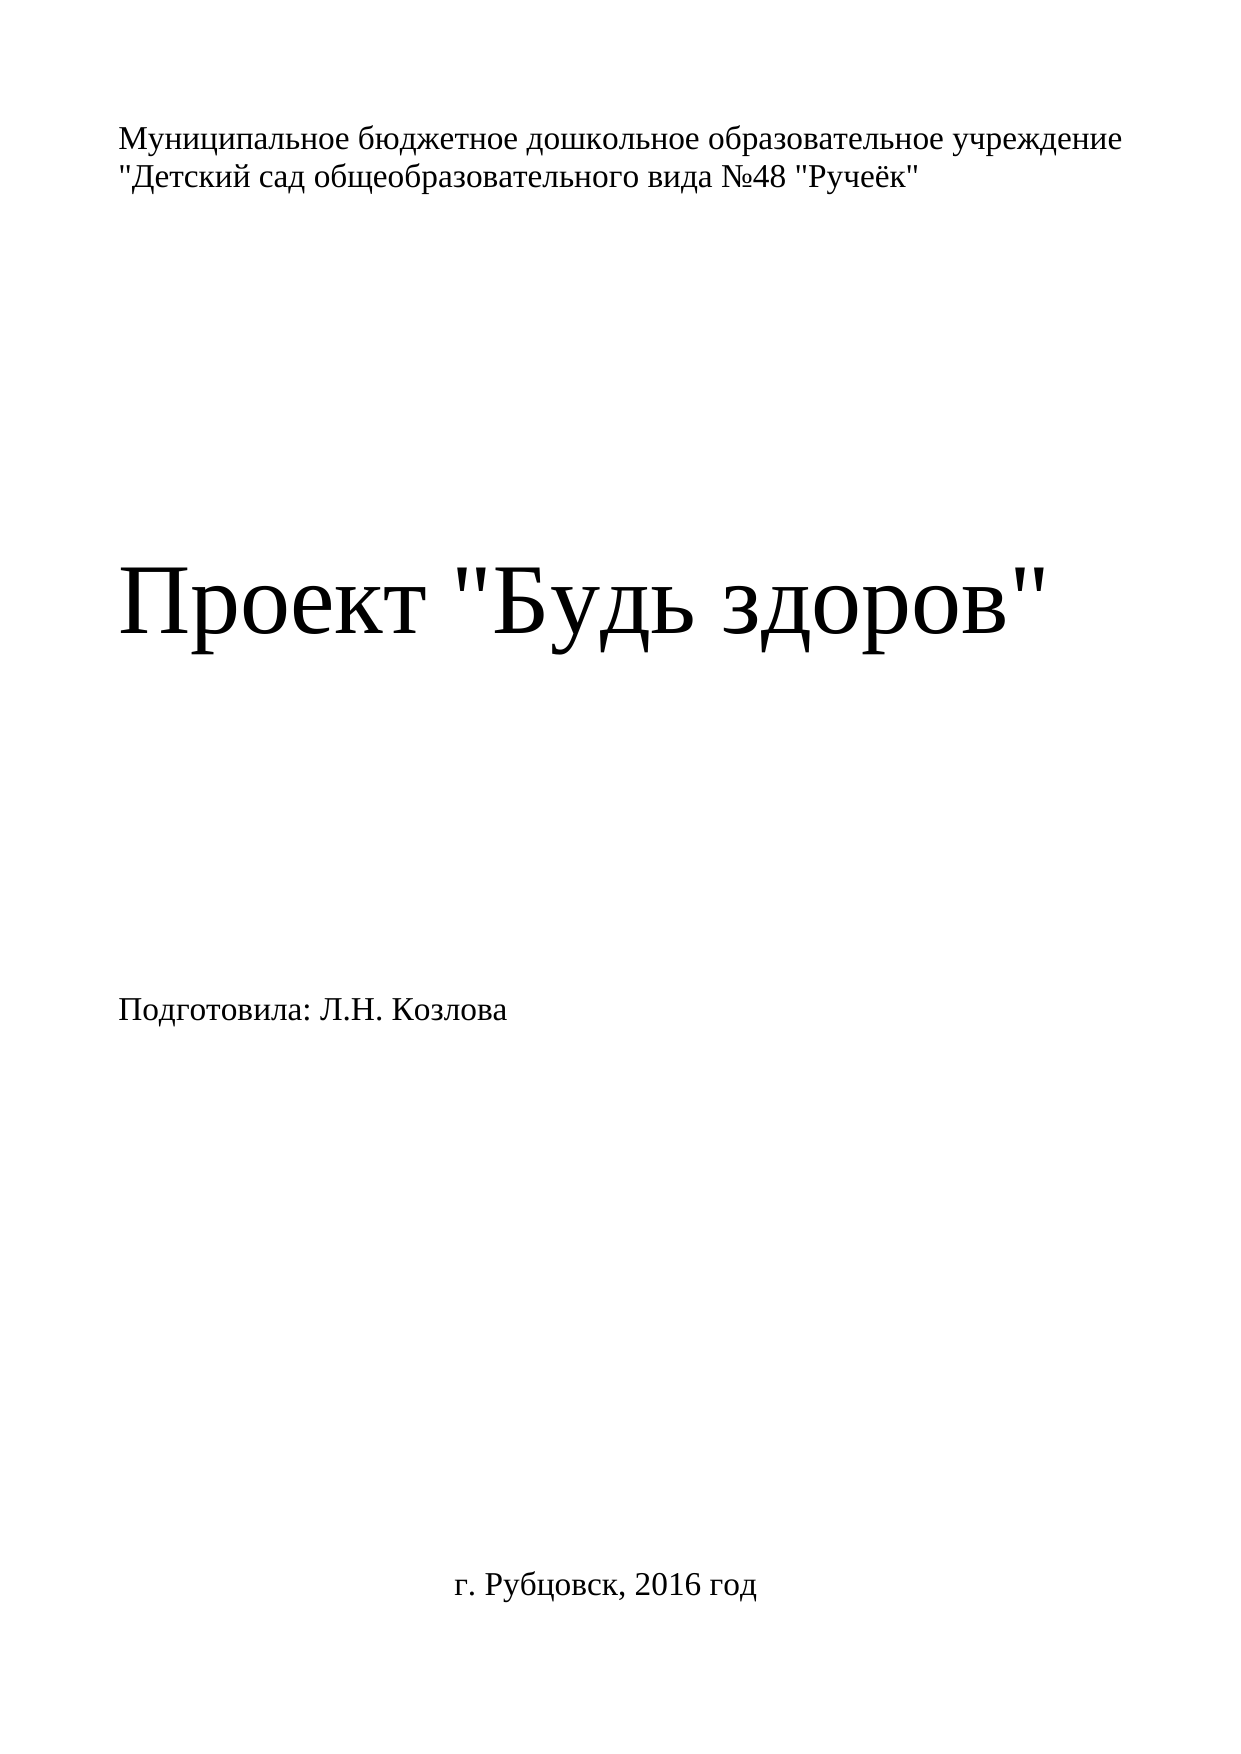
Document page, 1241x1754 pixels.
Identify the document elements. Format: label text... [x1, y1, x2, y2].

text г. Рубцовск, 2016 год [118, 1564, 1093, 1603]
text Подготовила: Л.Н. Козлова [118, 989, 1093, 1028]
text Проект "Будь здоров" [118, 540, 1181, 655]
text Муниципальное бюджетное дошкольное образовательное учреждение [118, 118, 1181, 156]
text "Детский сад общеобразовательного вида №48 "Ручеёк" [118, 156, 1181, 195]
